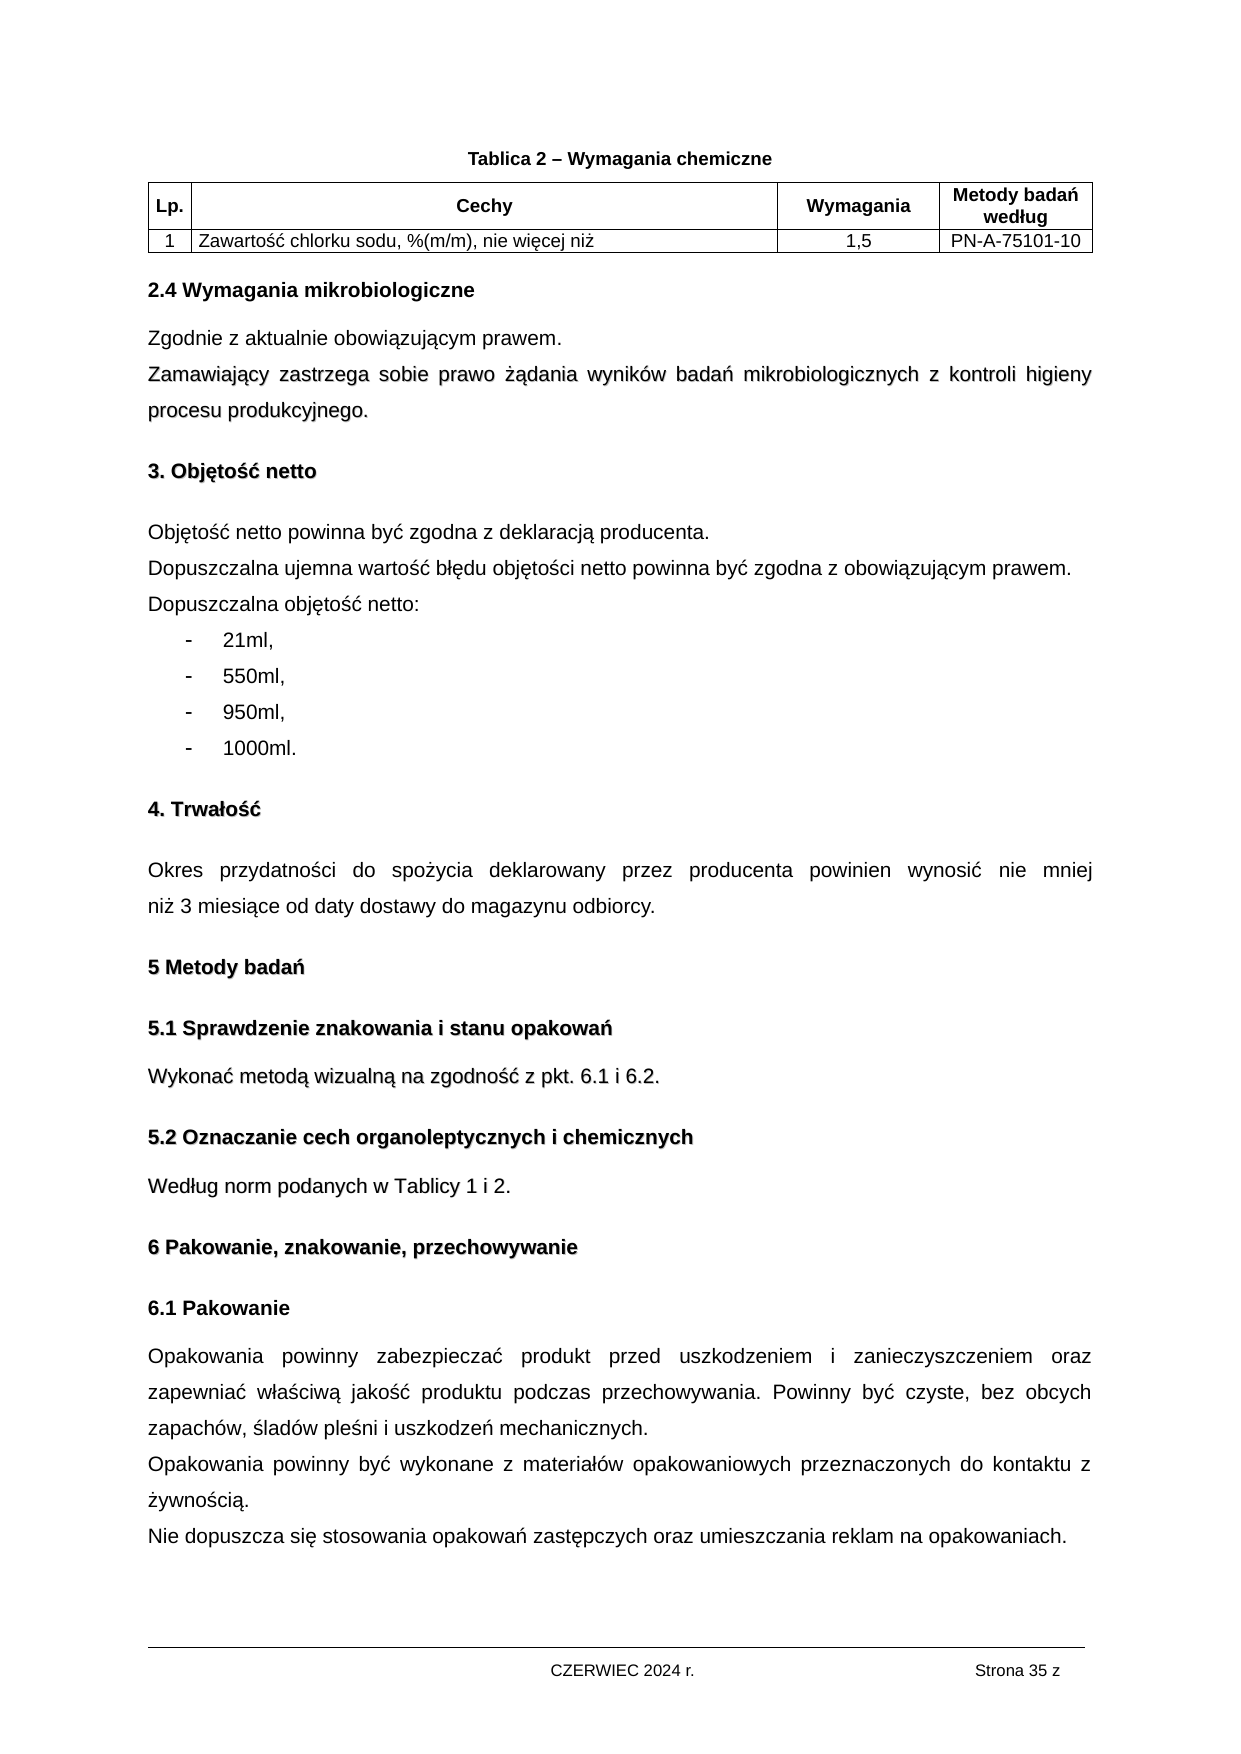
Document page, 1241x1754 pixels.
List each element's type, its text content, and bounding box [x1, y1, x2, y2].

text 6.1 Pakowanie [148, 1295, 1092, 1319]
text Nie dopuszcza się stosowania opakowań zastępczych oraz umieszczania reklam na opakowaniach. [148, 1523, 1092, 1547]
text Wykonać metodą wizualną na zgodność z pkt. 6.1 i 6.2. [148, 1064, 1092, 1088]
list 21ml, [185, 628, 1092, 652]
list 550ml, [185, 664, 1092, 688]
text 6 Pakowanie, znakowanie, przechowywanie [148, 1234, 1092, 1258]
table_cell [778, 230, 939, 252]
text 5.2 Oznaczanie cech organoleptycznych i chemicznych [148, 1125, 1092, 1149]
list 1000ml. [185, 736, 1092, 760]
text Opakowania powinny zabezpieczać produkt przed uszkodzeniem i zanieczyszczeniem oraz zapewniać właściwą jakość produktu podczas przechowywania. Powinny być czyste, bez obcych zapachów, śladów pleśni i uszkodzeń mechanicznych. [148, 1344, 1092, 1440]
text Według norm podanych w Tablicy 1 i 2. [148, 1173, 1092, 1197]
text Tablica 2 – Wymagania chemiczne [148, 148, 1092, 169]
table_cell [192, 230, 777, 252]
text Dopuszczalna ujemna wartość błędu objętości netto powinna być zgodna z obowiązującym prawem. [148, 556, 1092, 580]
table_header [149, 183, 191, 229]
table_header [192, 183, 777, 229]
text 3. Objętość netto [148, 459, 1092, 483]
text 5.1 Sprawdzenie znakowania i stanu opakowań [148, 1016, 1092, 1040]
text Zgodnie z aktualnie obowiązującym prawem. [148, 326, 1092, 350]
text Zamawiający zastrzega sobie prawo żądania wyników badań mikrobiologicznych z kontroli higieny procesu produkcyjnego. [148, 362, 1092, 422]
text Objętość netto powinna być zgodna z deklaracją producenta. [148, 520, 1092, 544]
text Okres przydatności do spożycia deklarowany przez producenta powinien wynosić nie mniej niż 3 miesiące od daty dostawy do magazynu odbiorcy. [148, 858, 1092, 918]
text 5 Metody badań [148, 955, 1092, 979]
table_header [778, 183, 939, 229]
text 4. Trwałość [148, 797, 1092, 821]
text 2.4 Wymagania mikrobiologiczne [148, 278, 1092, 302]
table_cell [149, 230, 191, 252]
text Opakowania powinny być wykonane z materiałów opakowaniowych przeznaczonych do kontaktu z żywnością. [148, 1452, 1092, 1512]
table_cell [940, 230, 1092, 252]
text Dopuszczalna objętość netto: [148, 592, 1092, 616]
list 950ml, [185, 700, 1092, 724]
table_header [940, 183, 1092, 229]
